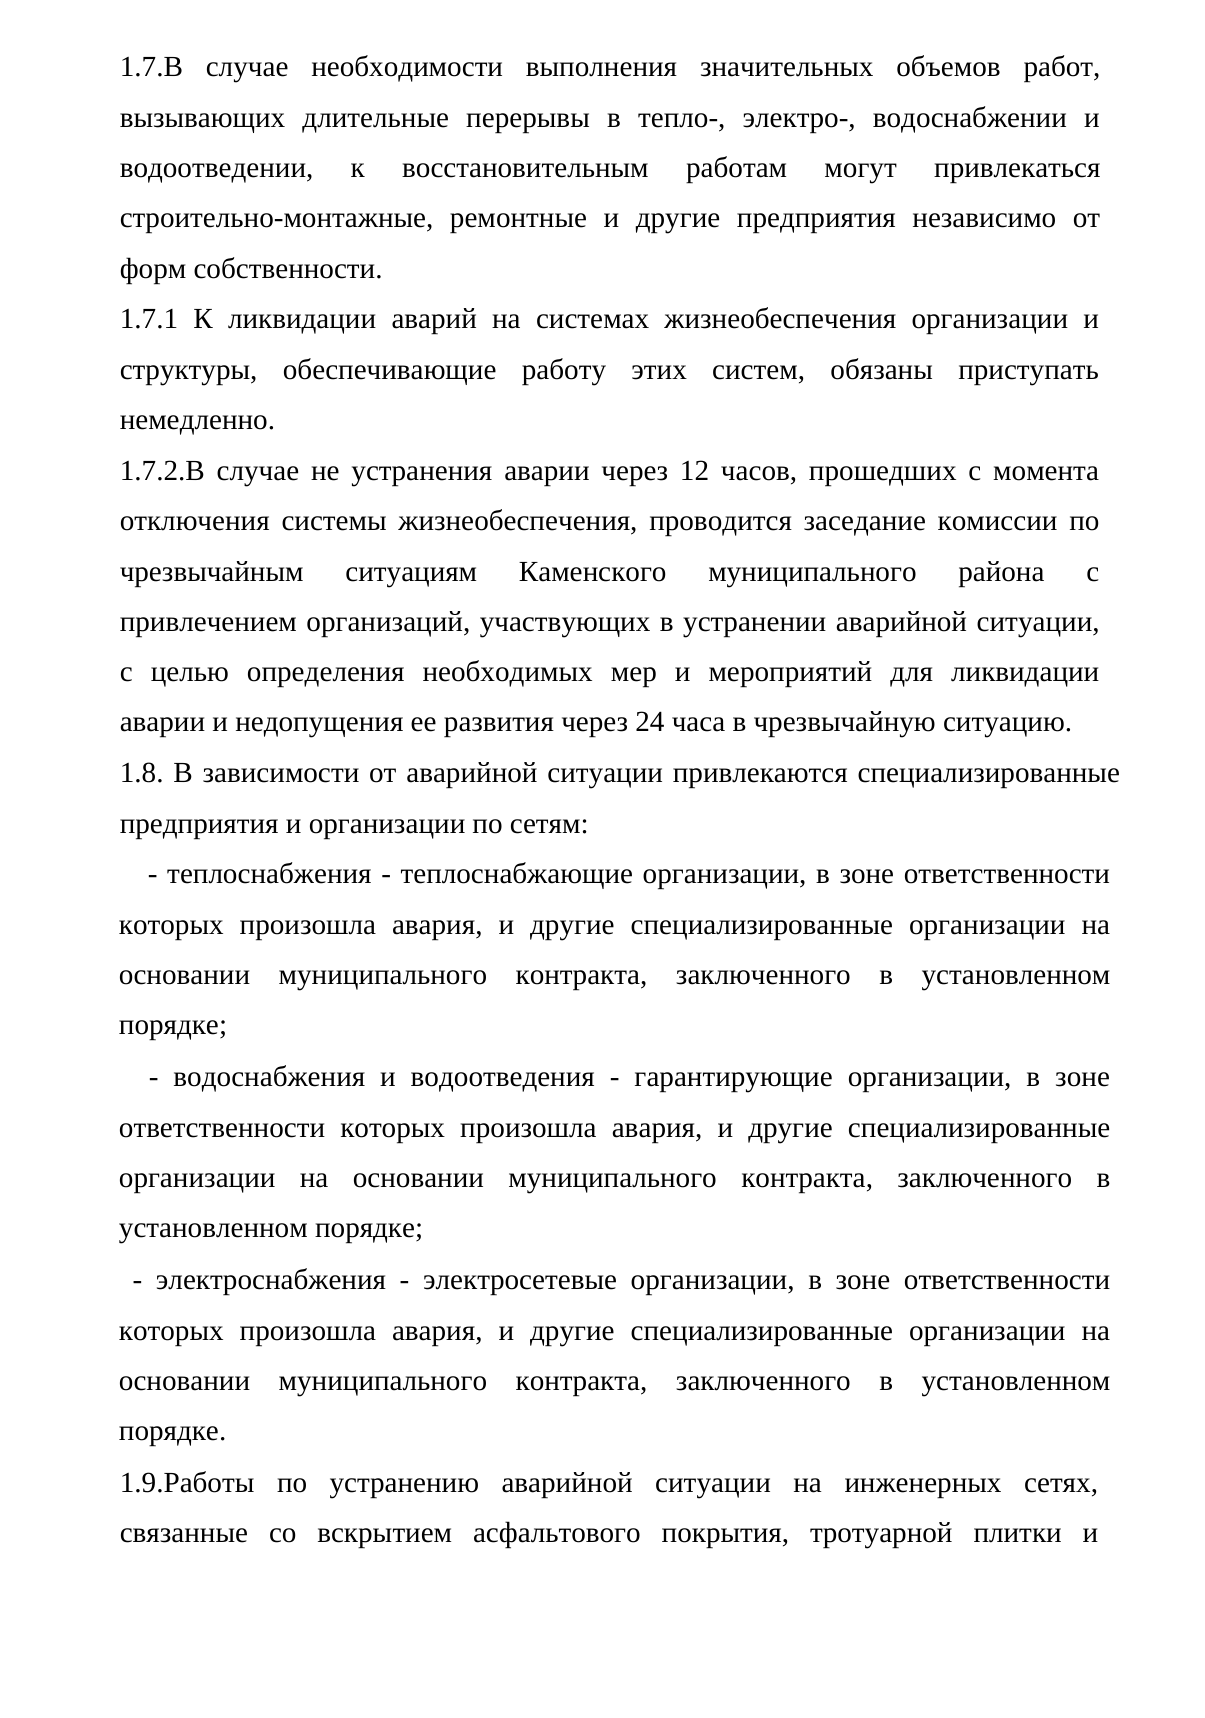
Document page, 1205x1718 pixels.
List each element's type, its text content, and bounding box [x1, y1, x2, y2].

text 1.7.2.В случае не устранения аварии через 12 часов, прошедших с момента отключения системы жизнеобеспечения, проводится заседание комиссии по чрезвычайным ситуациям Каменского муниципального района с привлечением организаций, участвующих в устранении аварийной ситуации, с целью определения необходимых мер и мероприятий для ликвидации аварии и недопущения ее развития через 24 часа в чрезвычайную ситуацию. [119, 453, 1100, 738]
text 1.7.В случае необходимости выполнения значительных объемов работ, вызывающих длительные перерывы в тепло-, электро-, водоснабжении и водоотведении, к восстановительным работам могут привлекаться строительно-монтажные, ремонтные и другие предприятия независимо от форм собственности. [119, 49, 1101, 284]
text - теплоснабжения - теплоснабжающие организации, в зоне ответственности которых произошла авария, и другие специализированные организации на основании муниципального контракта, заключенного в установленном порядке; [119, 857, 1111, 1041]
text - электроснабжения - электросетевые организации, в зоне ответственности которых произошла авария, и другие специализированные организации на основании муниципального контракта, заключенного в установленном порядке. [119, 1262, 1111, 1447]
text 1.8. В зависимости от аварийной ситуации привлекаются специализированные предприятия и организации по сетям: [119, 755, 1121, 839]
text 1.7.1 К ликвидации аварий на системах жизнеобеспечения организации и структуры, обеспечивающие работу этих систем, обязаны приступать немедленно. [119, 302, 1100, 436]
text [119, 1465, 1099, 1549]
text - водоснабжения и водоотведения - гарантирующие организации, в зоне ответственности которых произошла авария, и другие специализированные организации на основании муниципального контракта, заключенного в установленном порядке; [119, 1059, 1111, 1244]
